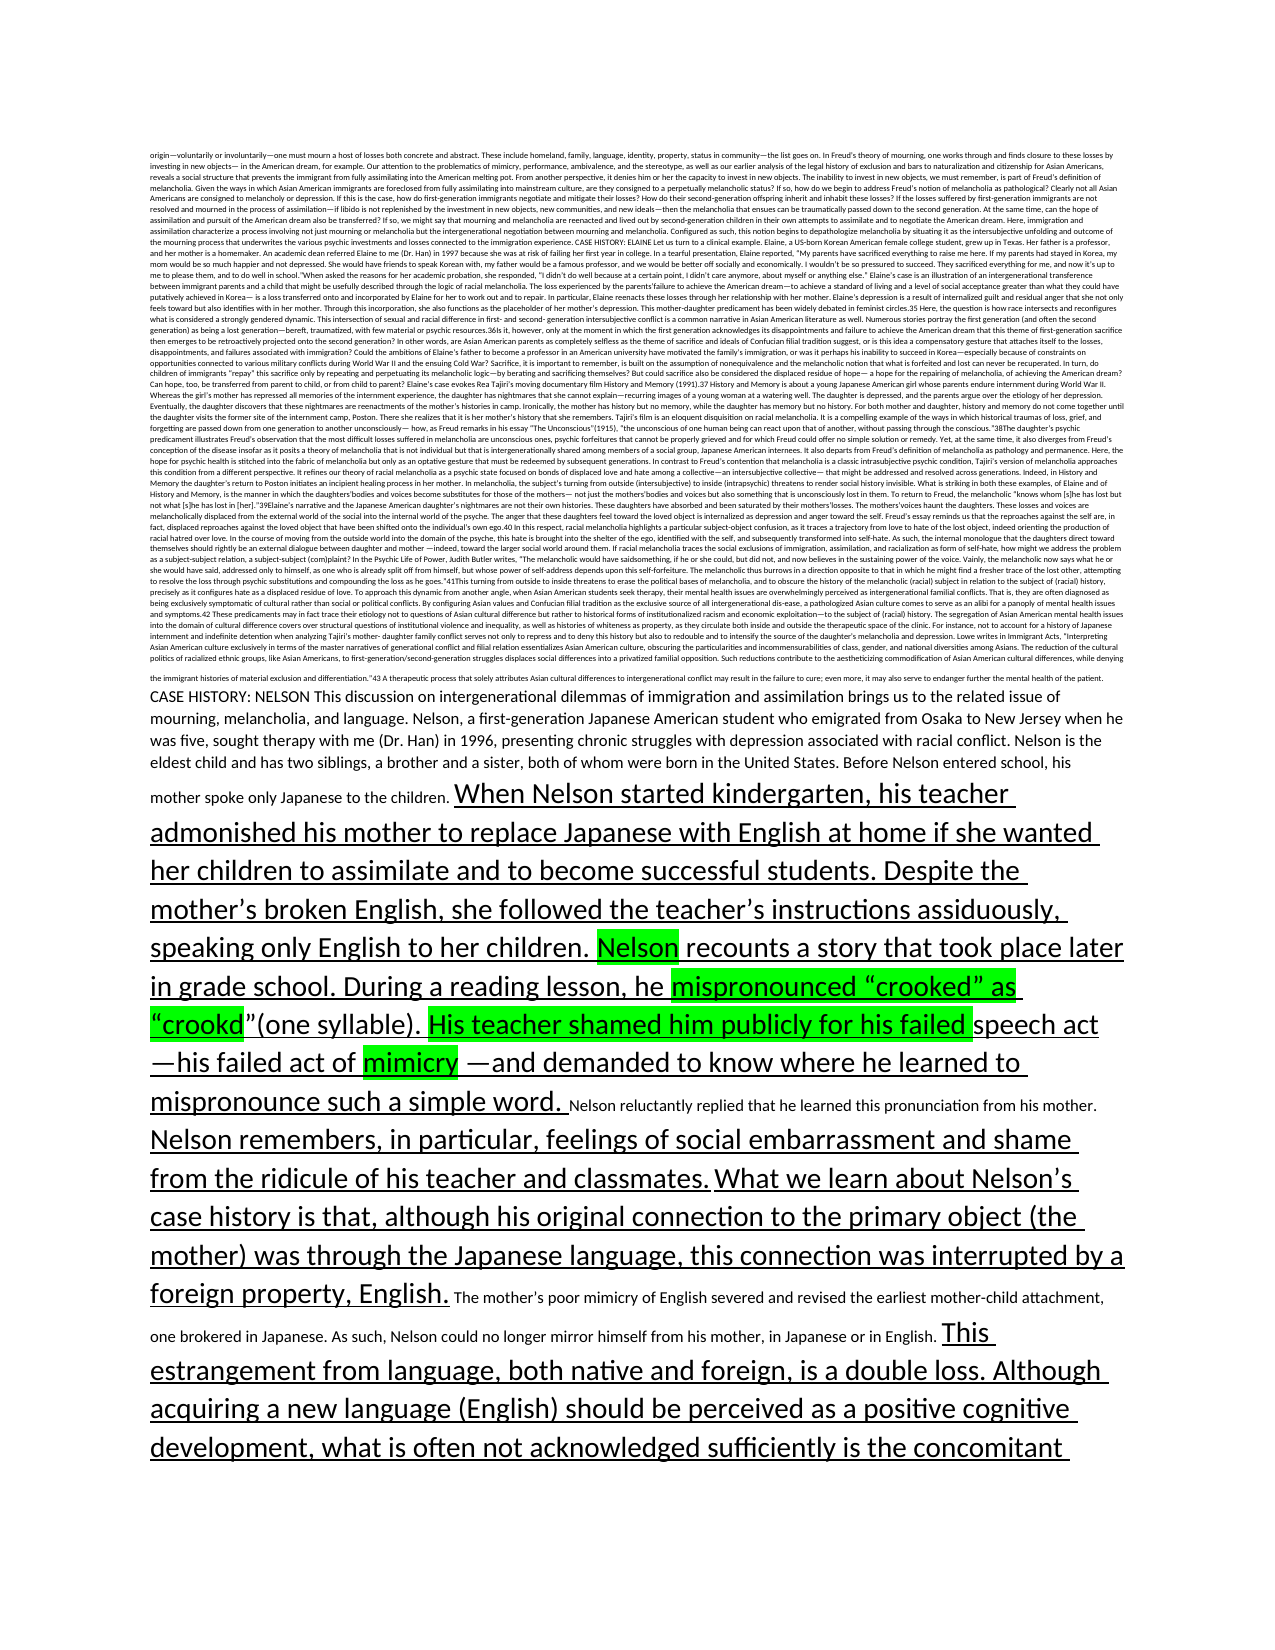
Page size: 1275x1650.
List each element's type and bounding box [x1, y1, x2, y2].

text [150, 150, 1125, 1267]
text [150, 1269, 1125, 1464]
